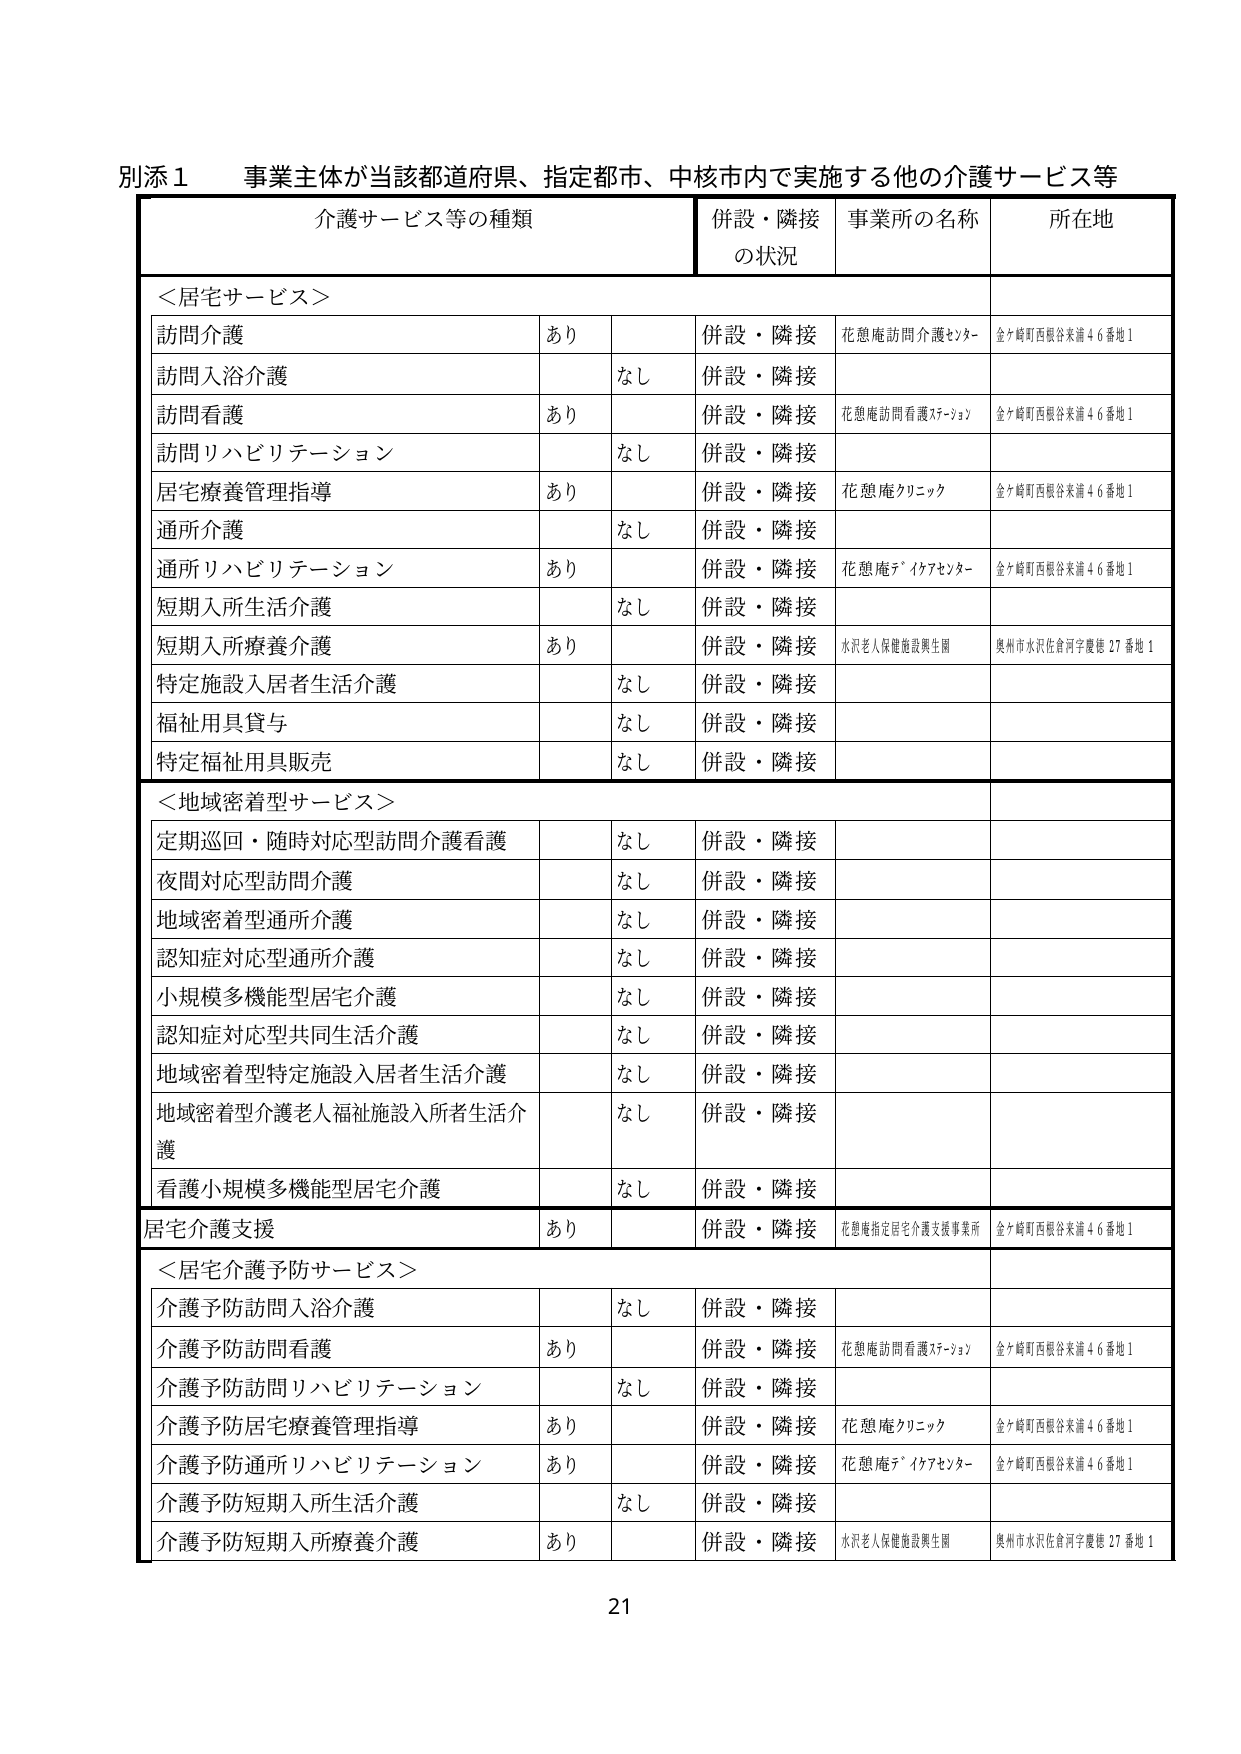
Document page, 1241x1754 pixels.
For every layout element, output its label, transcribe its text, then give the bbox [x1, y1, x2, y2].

table_cell 併設・隣接 [696, 1406, 835, 1444]
table_cell 金ケ崎町西根谷来浦４６番地１ [991, 1210, 1171, 1247]
table_cell [991, 939, 1171, 976]
table_cell [836, 1289, 990, 1326]
table_cell 併設・隣接 [696, 1368, 835, 1405]
table_cell 訪問入浴介護 [152, 354, 539, 394]
table_cell [991, 860, 1171, 899]
table_cell 併設・隣接 [696, 549, 835, 587]
table_cell あり [540, 626, 611, 664]
table_cell 併設・隣接 [696, 511, 835, 548]
table_cell [540, 860, 611, 899]
table_cell 花憩庵ｸﾘﾆｯｸ [836, 1406, 990, 1444]
table_cell [540, 665, 611, 702]
table_cell 併設・隣接 [696, 1210, 835, 1247]
table_cell 併設・隣接 [696, 742, 835, 779]
table_cell [540, 511, 611, 548]
table_cell [991, 434, 1171, 471]
table_cell 併設・隣接 [696, 472, 835, 509]
table_cell [991, 588, 1171, 625]
table_cell 短期入所療養介護 [152, 626, 539, 664]
table_cell なし [612, 821, 695, 858]
table_cell 併設・隣接 [696, 434, 835, 471]
table_cell [836, 821, 990, 858]
table_cell [612, 395, 695, 432]
table_cell [141, 315, 151, 779]
table_cell 訪問リハビリテーション [152, 434, 539, 471]
table_cell 奥州市水沢佐倉河字慶徳27番地1 [991, 626, 1171, 664]
table_cell [612, 1327, 695, 1367]
table_cell [612, 1522, 695, 1559]
table_cell [612, 316, 695, 353]
table_cell なし [612, 900, 695, 938]
table_cell [991, 783, 1171, 820]
table_cell 認知症対応型通所介護 [152, 939, 539, 976]
table_cell [141, 1288, 151, 1559]
table_cell 福祉用具貸与 [152, 703, 539, 741]
table_cell 短期入所生活介護 [152, 588, 539, 625]
table_cell [991, 277, 1171, 315]
table_cell 花憩庵ｸﾘﾆｯｸ [836, 472, 990, 509]
table_cell 併設・隣接 [696, 939, 835, 976]
table_cell [991, 703, 1171, 741]
table_cell 特定福祉用具販売 [152, 742, 539, 779]
table_cell ＜地域密着型サービス＞ [151, 783, 990, 820]
table_cell あり [540, 316, 611, 353]
table_cell 特定施設入居者生活介護 [152, 665, 539, 702]
table_cell [991, 821, 1171, 858]
table_cell ＜居宅サービス＞ [151, 277, 990, 315]
table_header 介護サービス等の種類 [151, 198, 693, 274]
table_cell 併設・隣接 [696, 1093, 835, 1168]
table_cell 夜間対応型訪問介護 [152, 860, 539, 899]
table_cell [991, 1093, 1171, 1168]
table_cell なし [612, 742, 695, 779]
table_cell 併設・隣接 [696, 316, 835, 353]
table_cell [991, 511, 1171, 548]
table_cell なし [612, 665, 695, 702]
table_cell あり [540, 1406, 611, 1444]
table_cell [612, 1445, 695, 1482]
table_cell [991, 354, 1171, 394]
table_cell 地域密着型介護老人福祉施設入所者生活介護 [152, 1093, 539, 1168]
table_cell [540, 900, 611, 938]
table_cell なし [612, 588, 695, 625]
table_cell 併設・隣接 [696, 703, 835, 741]
table_cell 併設・隣接 [696, 1484, 835, 1521]
table_cell [991, 1250, 1171, 1288]
table_cell [991, 1054, 1171, 1092]
table_cell 居宅介護支援 [141, 1210, 539, 1247]
table_cell [991, 1289, 1171, 1326]
table_cell [540, 1054, 611, 1092]
table_cell [836, 1016, 990, 1053]
table_cell [540, 1368, 611, 1405]
table_cell [836, 511, 990, 548]
table_cell [540, 703, 611, 741]
table_cell 併設・隣接 [696, 395, 835, 432]
table_cell [991, 1169, 1171, 1206]
table_cell 併設・隣接 [696, 860, 835, 899]
table_cell [540, 1289, 611, 1326]
table_cell [836, 1368, 990, 1405]
table_cell 花憩庵訪問介護ｾﾝﾀｰ [836, 316, 990, 353]
table_cell [836, 860, 990, 899]
table_cell 金ケ崎町西根谷来浦４６番地１ [991, 316, 1171, 353]
table_cell 訪問看護 [152, 395, 539, 432]
table_cell [612, 1406, 695, 1444]
table_cell なし [612, 703, 695, 741]
table_cell 認知症対応型共同生活介護 [152, 1016, 539, 1053]
table_cell 併設・隣接 [696, 1289, 835, 1326]
table_cell [836, 900, 990, 938]
table_cell [836, 1093, 990, 1168]
table_cell [991, 1484, 1171, 1521]
table_cell なし [612, 860, 695, 899]
table_cell あり [540, 549, 611, 587]
table_cell [540, 1016, 611, 1053]
table_cell 水沢老人保健施設興生園 [836, 1522, 990, 1559]
table_cell 併設・隣接 [696, 1327, 835, 1367]
table_cell [836, 1054, 990, 1092]
table_cell [836, 1169, 990, 1206]
table_cell [540, 1169, 611, 1206]
table_header 併設・隣接の状況 [698, 199, 835, 274]
table_cell [991, 1368, 1171, 1405]
table_cell なし [612, 939, 695, 976]
table_cell 地域密着型特定施設入居者生活介護 [152, 1054, 539, 1092]
table_cell 小規模多機能型居宅介護 [152, 977, 539, 1015]
table_cell 花憩庵指定居宅介護支援事業所 [836, 1210, 990, 1247]
table_cell [612, 1210, 695, 1247]
table_cell 介護予防短期入所療養介護 [152, 1522, 539, 1559]
table_cell [540, 821, 611, 858]
table_cell 併設・隣接 [696, 588, 835, 625]
table_cell 花憩庵訪問看護ｽﾃｰｼｮﾝ [836, 395, 990, 432]
table_cell [836, 665, 990, 702]
table_cell [836, 354, 990, 394]
table_cell 併設・隣接 [696, 354, 835, 394]
table_cell 水沢老人保健施設興生園 [836, 626, 990, 664]
table_cell なし [612, 1169, 695, 1206]
table_cell 通所リハビリテーション [152, 549, 539, 587]
table_cell [836, 588, 990, 625]
table_cell [141, 820, 151, 1206]
text 別添１ 事業主体が当該都道府県、指定都市、中核市内で実施する他の介護サービス等 [118, 157, 1122, 194]
table_cell [540, 1484, 611, 1521]
table_cell [540, 354, 611, 394]
table_cell あり [540, 1522, 611, 1559]
table_cell 併設・隣接 [696, 665, 835, 702]
table_header 事業所の名称 [836, 199, 990, 274]
table_cell なし [612, 1054, 695, 1092]
table_cell 介護予防通所リハビリテーション [152, 1445, 539, 1482]
table_cell あり [540, 1210, 611, 1247]
table_cell 看護小規模多機能型居宅介護 [152, 1169, 539, 1206]
table_header 所在地 [991, 199, 1171, 274]
table_cell なし [612, 1093, 695, 1168]
table_cell [836, 977, 990, 1015]
table_cell なし [612, 354, 695, 394]
table_cell なし [612, 1016, 695, 1053]
table_cell なし [612, 511, 695, 548]
table_header [141, 199, 151, 274]
table_cell [836, 703, 990, 741]
table_cell 介護予防短期入所生活介護 [152, 1484, 539, 1521]
table_cell [991, 900, 1171, 938]
table_cell 併設・隣接 [696, 1445, 835, 1482]
table_cell あり [540, 395, 611, 432]
table_cell なし [612, 1484, 695, 1521]
table_cell 金ケ崎町西根谷来浦４６番地１ [991, 472, 1171, 509]
table_cell 併設・隣接 [696, 1016, 835, 1053]
table_cell 金ケ崎町西根谷来浦４６番地１ [991, 1445, 1171, 1482]
table_cell 花憩庵ﾃﾞｲｹｱｾﾝﾀｰ [836, 549, 990, 587]
table_cell 金ケ崎町西根谷来浦４６番地１ [991, 1327, 1171, 1367]
table_cell [836, 742, 990, 779]
table_cell ＜居宅介護予防サービス＞ [151, 1250, 990, 1288]
table_cell 併設・隣接 [696, 626, 835, 664]
table_cell 金ケ崎町西根谷来浦４６番地１ [991, 1406, 1171, 1444]
table_cell 併設・隣接 [696, 1522, 835, 1559]
table_cell 金ケ崎町西根谷来浦４６番地１ [991, 395, 1171, 432]
table_cell [540, 434, 611, 471]
table_cell [540, 588, 611, 625]
table_cell 併設・隣接 [696, 977, 835, 1015]
table_cell なし [612, 1368, 695, 1405]
table_cell 金ケ崎町西根谷来浦４６番地１ [991, 549, 1171, 587]
table_cell 併設・隣接 [696, 900, 835, 938]
table_cell なし [612, 977, 695, 1015]
table_cell [540, 977, 611, 1015]
table_cell [991, 665, 1171, 702]
table_cell 地域密着型通所介護 [152, 900, 539, 938]
table_cell [836, 434, 990, 471]
table_cell 介護予防訪問リハビリテーション [152, 1368, 539, 1405]
table_cell 通所介護 [152, 511, 539, 548]
table_cell [540, 1093, 611, 1168]
table_cell 花憩庵訪問看護ｽﾃｰｼｮﾝ [836, 1327, 990, 1367]
table_cell [612, 549, 695, 587]
table_cell [991, 1016, 1171, 1053]
table_cell 介護予防訪問看護 [152, 1327, 539, 1367]
table_cell なし [612, 1289, 695, 1326]
table_cell [991, 742, 1171, 779]
table_cell 奥州市水沢佐倉河字慶徳27番地1 [991, 1522, 1171, 1559]
table_cell 定期巡回・随時対応型訪問介護看護 [152, 821, 539, 858]
table_cell [540, 939, 611, 976]
table_cell [836, 939, 990, 976]
table_cell [540, 742, 611, 779]
table_cell 訪問介護 [152, 316, 539, 353]
table_cell あり [540, 472, 611, 509]
table_cell 併設・隣接 [696, 1054, 835, 1092]
table_cell あり [540, 1327, 611, 1367]
table_cell [141, 277, 151, 315]
table_cell 併設・隣接 [696, 1169, 835, 1206]
table_cell [612, 472, 695, 509]
table_cell [612, 626, 695, 664]
table_cell [836, 1484, 990, 1521]
table_cell 介護予防居宅療養管理指導 [152, 1406, 539, 1444]
table_cell 介護予防訪問入浴介護 [152, 1289, 539, 1326]
table_cell [141, 1250, 151, 1288]
table_cell あり [540, 1445, 611, 1482]
table_cell なし [612, 434, 695, 471]
table_cell [141, 783, 151, 820]
table_cell [991, 977, 1171, 1015]
table_cell 花憩庵ﾃﾞｲｹｱｾﾝﾀｰ [836, 1445, 990, 1482]
table_cell 居宅療養管理指導 [152, 472, 539, 509]
table_cell 併設・隣接 [696, 821, 835, 858]
